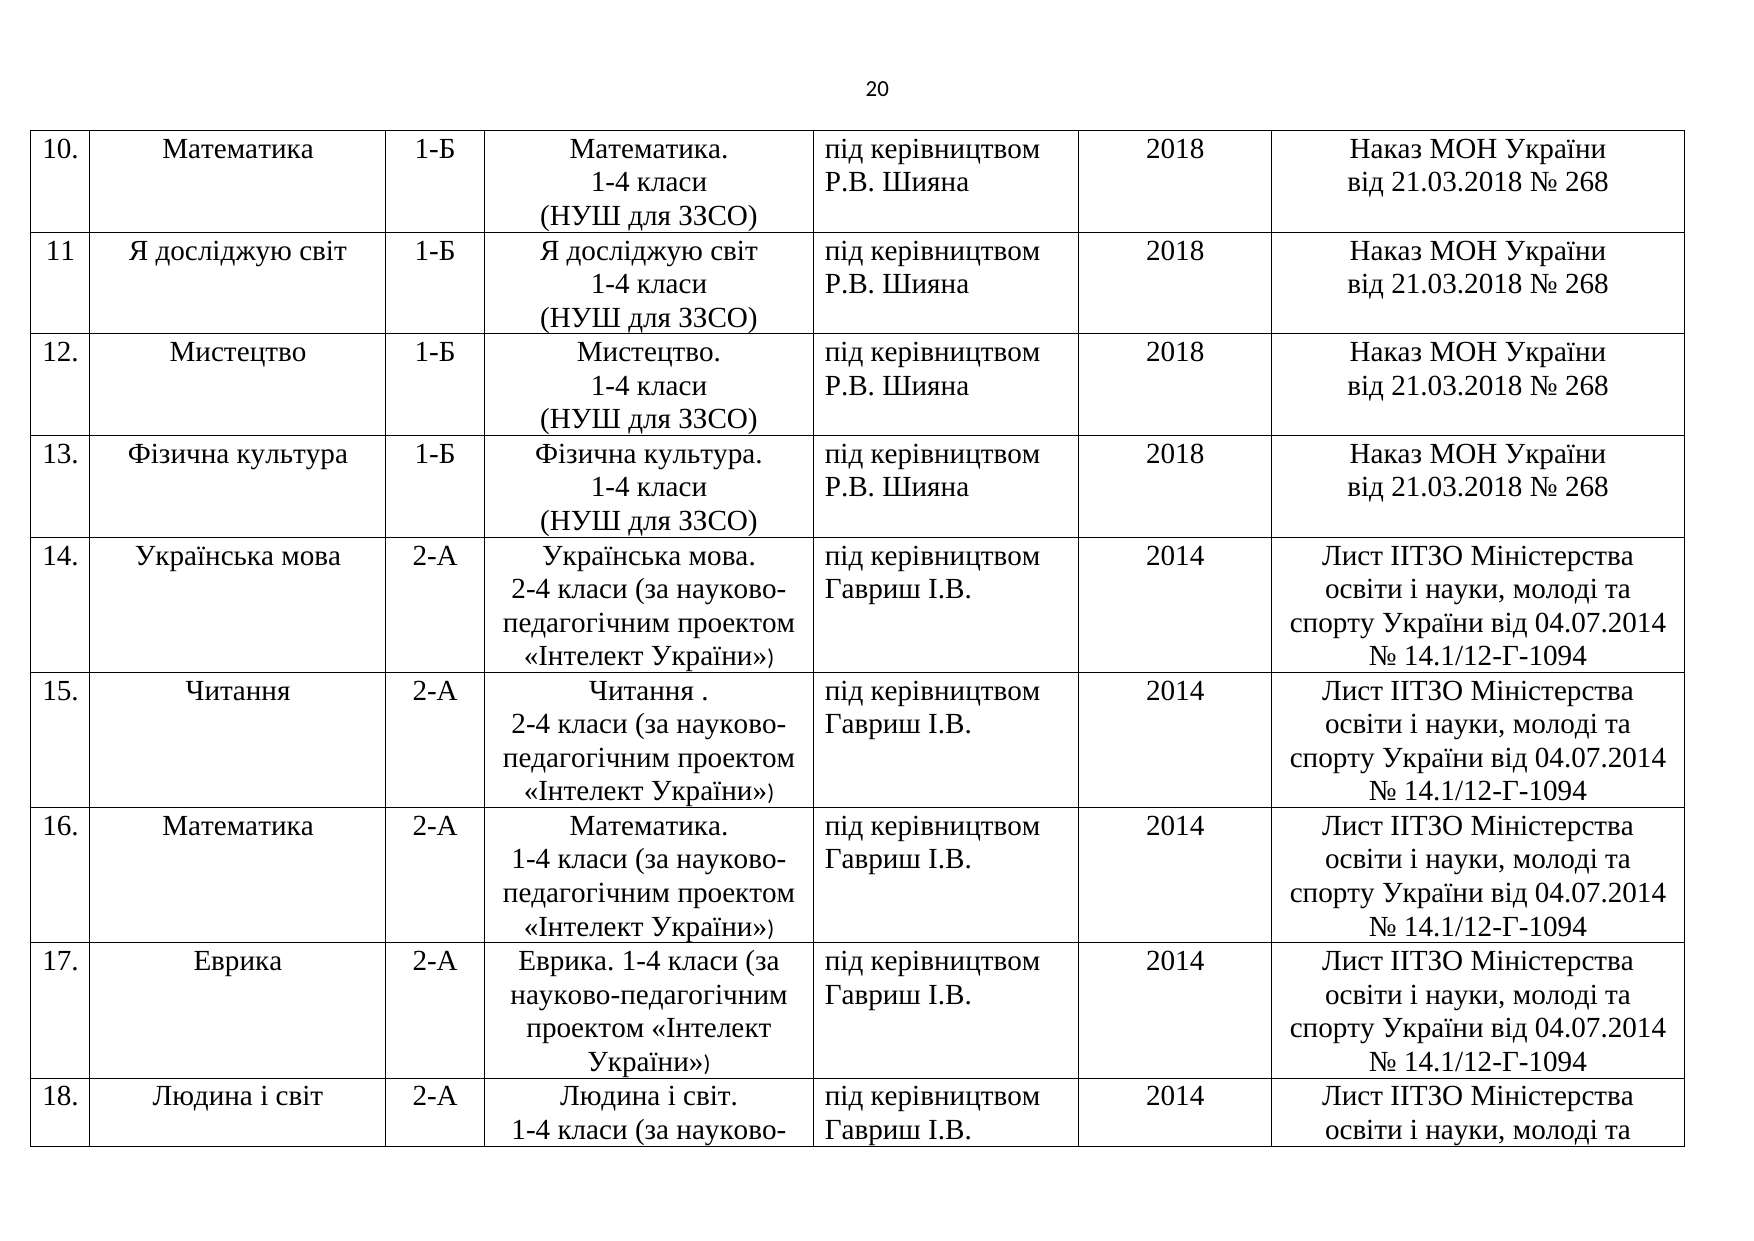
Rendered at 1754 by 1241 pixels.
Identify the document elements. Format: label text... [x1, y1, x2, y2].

table_cell 2-А [386, 538, 484, 672]
table_cell Математика [90, 131, 385, 232]
table_cell 2-А [386, 1079, 484, 1146]
table_cell 13. [31, 436, 89, 537]
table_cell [1272, 131, 1684, 232]
table_cell 10. [31, 131, 89, 232]
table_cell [814, 1079, 1078, 1146]
table_cell 1-Б [386, 233, 484, 333]
table_cell Наказ МОН України від 21.03.2018 № 268 [1272, 436, 1684, 537]
table_cell Математика. 1-4 класи (за науково-педагогічним проектом «Інтелект України») [485, 808, 813, 942]
table_cell 1-Б [386, 436, 484, 537]
table_cell 11 [31, 233, 89, 333]
table_cell під керівництвом Гавриш І.В. [814, 673, 1078, 807]
table_cell під керівництвом Гавриш І.В. [814, 538, 1078, 672]
table_cell 16. [31, 808, 89, 942]
table_cell 2-А [386, 673, 484, 807]
table_cell Мистецтво [90, 334, 385, 435]
table_cell 2018 [1079, 131, 1271, 232]
table_cell 2014 [1079, 673, 1271, 807]
table_cell 2018 [1079, 233, 1271, 333]
table_cell під керівництвом Гавриш І.В. [814, 943, 1078, 1077]
table_cell під керівництвом Р.В. Шияна [814, 233, 1078, 333]
table_cell 2014 [1079, 1079, 1271, 1146]
table_cell Наказ МОН України від 21.03.2018 № 268 [1272, 233, 1684, 333]
table_cell Читання [90, 673, 385, 807]
table_cell Математика. 1-4 класи (НУШ для ЗЗСО) [485, 131, 813, 232]
table_cell Читання . 2-4 класи (за науково-педагогічним проектом «Інтелект України») [485, 673, 813, 807]
table_cell Я досліджую світ [90, 233, 385, 333]
table_cell Українська мова. 2-4 класи (за науково-педагогічним проектом «Інтелект України») [485, 538, 813, 672]
table_cell Лист ІІТЗО Міністерства освіти і науки, молоді та спорту України від 04.07.2014 № 14.1/12-Г-1094 [1272, 943, 1684, 1077]
table_cell 2014 [1079, 943, 1271, 1077]
table_cell 2018 [1079, 436, 1271, 537]
table_cell під керівництвом Р.В. Шияна [814, 436, 1078, 537]
table_cell Еврика [90, 943, 385, 1077]
table_cell 2014 [1079, 808, 1271, 942]
table_cell Еврика. 1-4 класи (за науково-педагогічним проектом «Інтелект України») [485, 943, 813, 1077]
table_cell Я досліджую світ 1-4 класи (НУШ для ЗЗСО) [485, 233, 813, 333]
table_cell Лист ІІТЗО Міністерства освіти і науки, молоді та спорту України від 04.07.2014 № 14.1/12-Г-1094 [1272, 538, 1684, 672]
table_cell Наказ МОН України від 21.03.2018 № 268 [1272, 334, 1684, 435]
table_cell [1272, 1079, 1684, 1146]
table_cell 2018 [1079, 334, 1271, 435]
table_cell 2014 [1079, 538, 1271, 672]
table_cell 15. [31, 673, 89, 807]
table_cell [814, 131, 1078, 232]
table_cell 12. [31, 334, 89, 435]
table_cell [485, 1079, 813, 1146]
table_cell 1-Б [386, 334, 484, 435]
table_cell під керівництвом Р.В. Шияна [814, 334, 1078, 435]
table_cell 14. [31, 538, 89, 672]
table_cell 2-А [386, 808, 484, 942]
table_cell Мистецтво. 1-4 класи (НУШ для ЗЗСО) [485, 334, 813, 435]
table_cell Лист ІІТЗО Міністерства освіти і науки, молоді та спорту України від 04.07.2014 № 14.1/12-Г-1094 [1272, 808, 1684, 942]
table_cell 1-Б [386, 131, 484, 232]
table_cell 18. [31, 1079, 89, 1146]
table_cell Людина і світ [90, 1079, 385, 1146]
table_cell Лист ІІТЗО Міністерства освіти і науки, молоді та спорту України від 04.07.2014 № 14.1/12-Г-1094 [1272, 673, 1684, 807]
table_cell Фізична культура. 1-4 класи (НУШ для ЗЗСО) [485, 436, 813, 537]
table_cell 17. [31, 943, 89, 1077]
table_cell Українська мова [90, 538, 385, 672]
table_cell під керівництвом Гавриш І.В. [814, 808, 1078, 942]
table_cell Математика [90, 808, 385, 942]
table_cell 2-А [386, 943, 484, 1077]
table_cell Фізична культура [90, 436, 385, 537]
